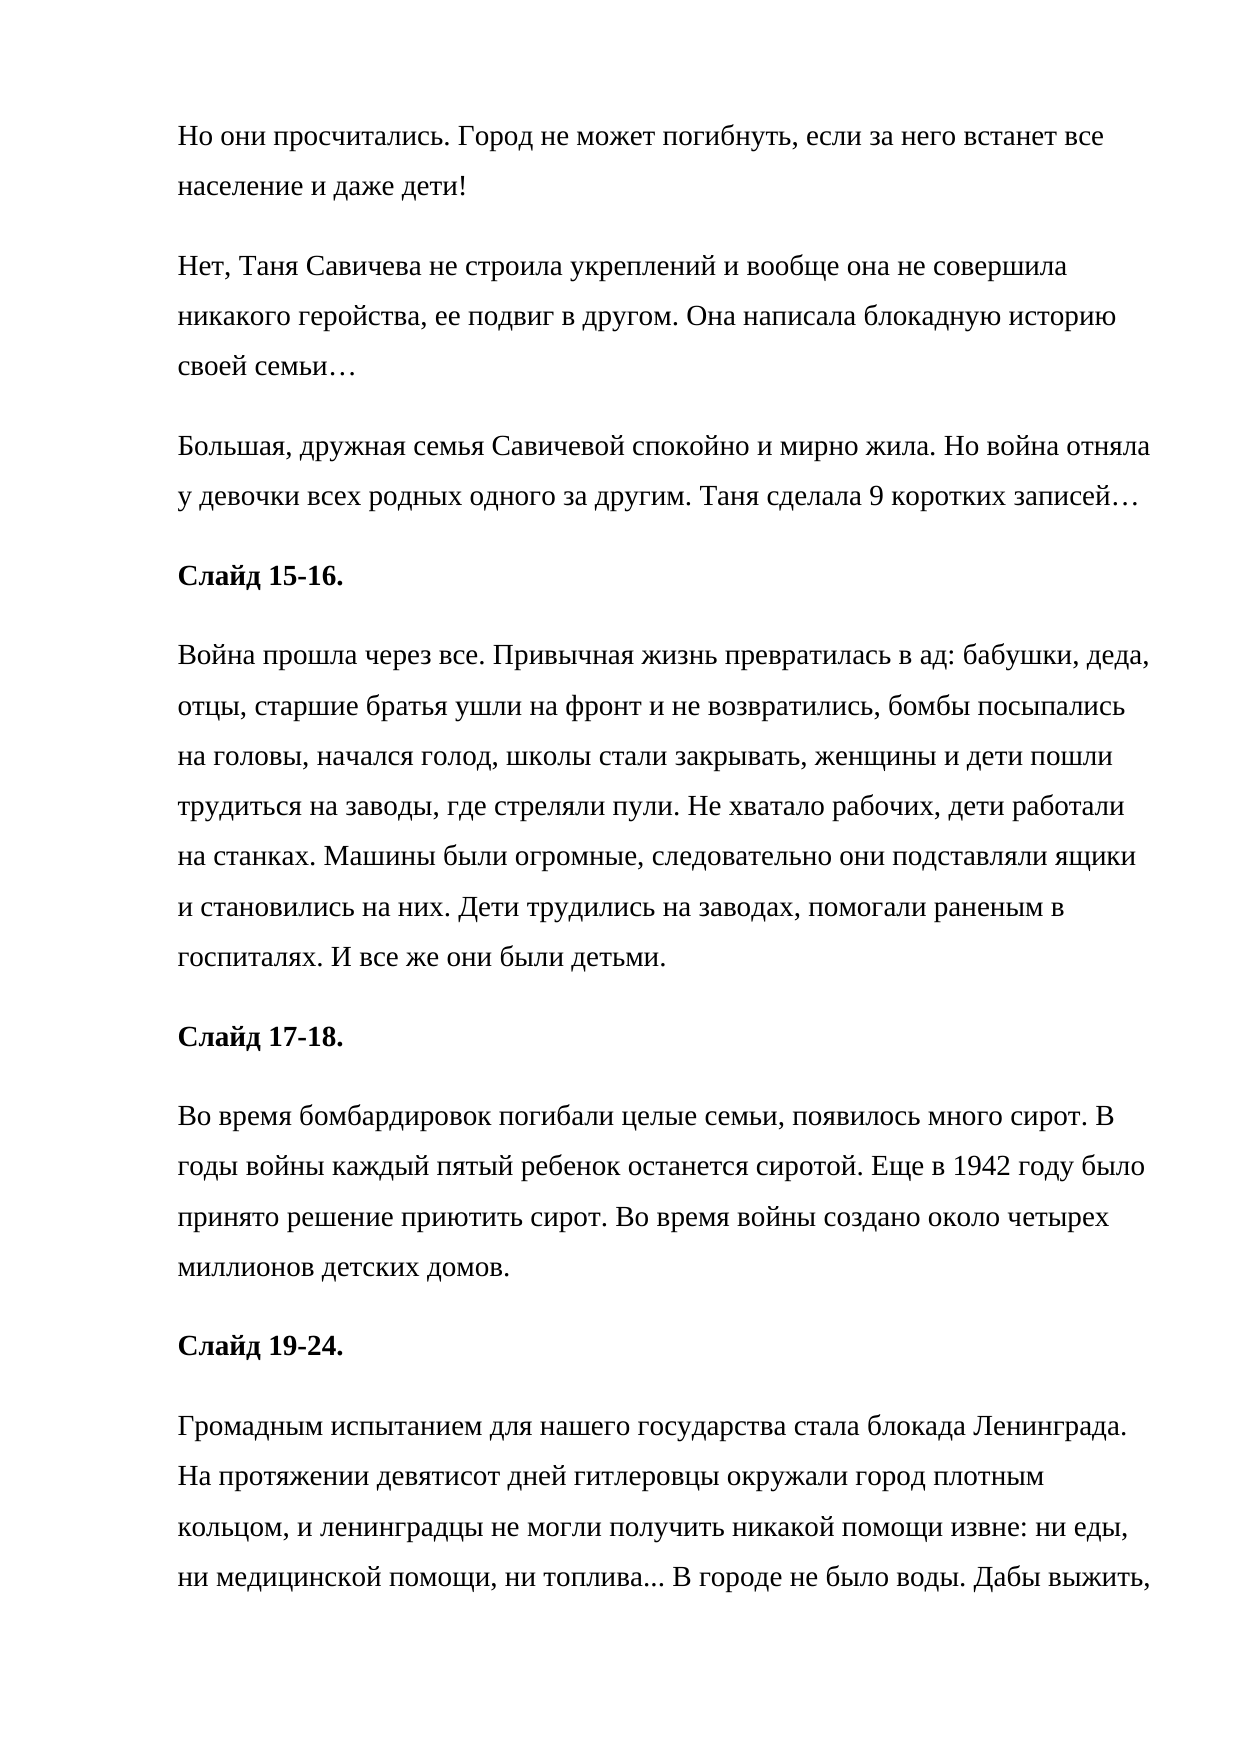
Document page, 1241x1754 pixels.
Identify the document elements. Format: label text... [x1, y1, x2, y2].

text Но они просчитались. Город не может погибнуть, если за него встанет все население и даже дети! [177, 118, 1152, 202]
text Нет, Таня Савичева не строила укреплений и вообще она не совершила никакого геройства, ее подвиг в другом. Она написала блокадную историю своей семьи… [177, 248, 1152, 382]
text Война прошла через все. Привычная жизнь превратилась в ад: бабушки, деда, отцы, старшие братья ушли на фронт и не возвратились, бомбы посыпались на головы, начался голод, школы стали закрывать, женщины и дети пошли трудиться на заводы, где стреляли пули. Не хватало рабочих, дети работали на станках. Машины были огромные, следовательно они подставляли ящики и становились на них. Дети трудились на заводах, помогали раненым в госпиталях. И все же они были детьми. [177, 637, 1152, 973]
text Слайд 19-24. [177, 1328, 1152, 1362]
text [177, 1408, 1152, 1592]
text Во время бомбардировок погибали целые семьи, появилось много сирот. В годы войны каждый пятый ребенок останется сиротой. Еще в 1942 году было принято решение приютить сирот. Во время войны создано около четырех миллионов детских домов. [177, 1098, 1152, 1283]
text Слайд 17-18. [177, 1019, 1152, 1052]
text Большая, дружная семья Савичевой спокойно и мирно жила. Но война отняла у девочки всех родных одного за другим. Таня сделала 9 коротких записей… [177, 428, 1152, 512]
text Слайд 15-16. [177, 558, 1152, 591]
